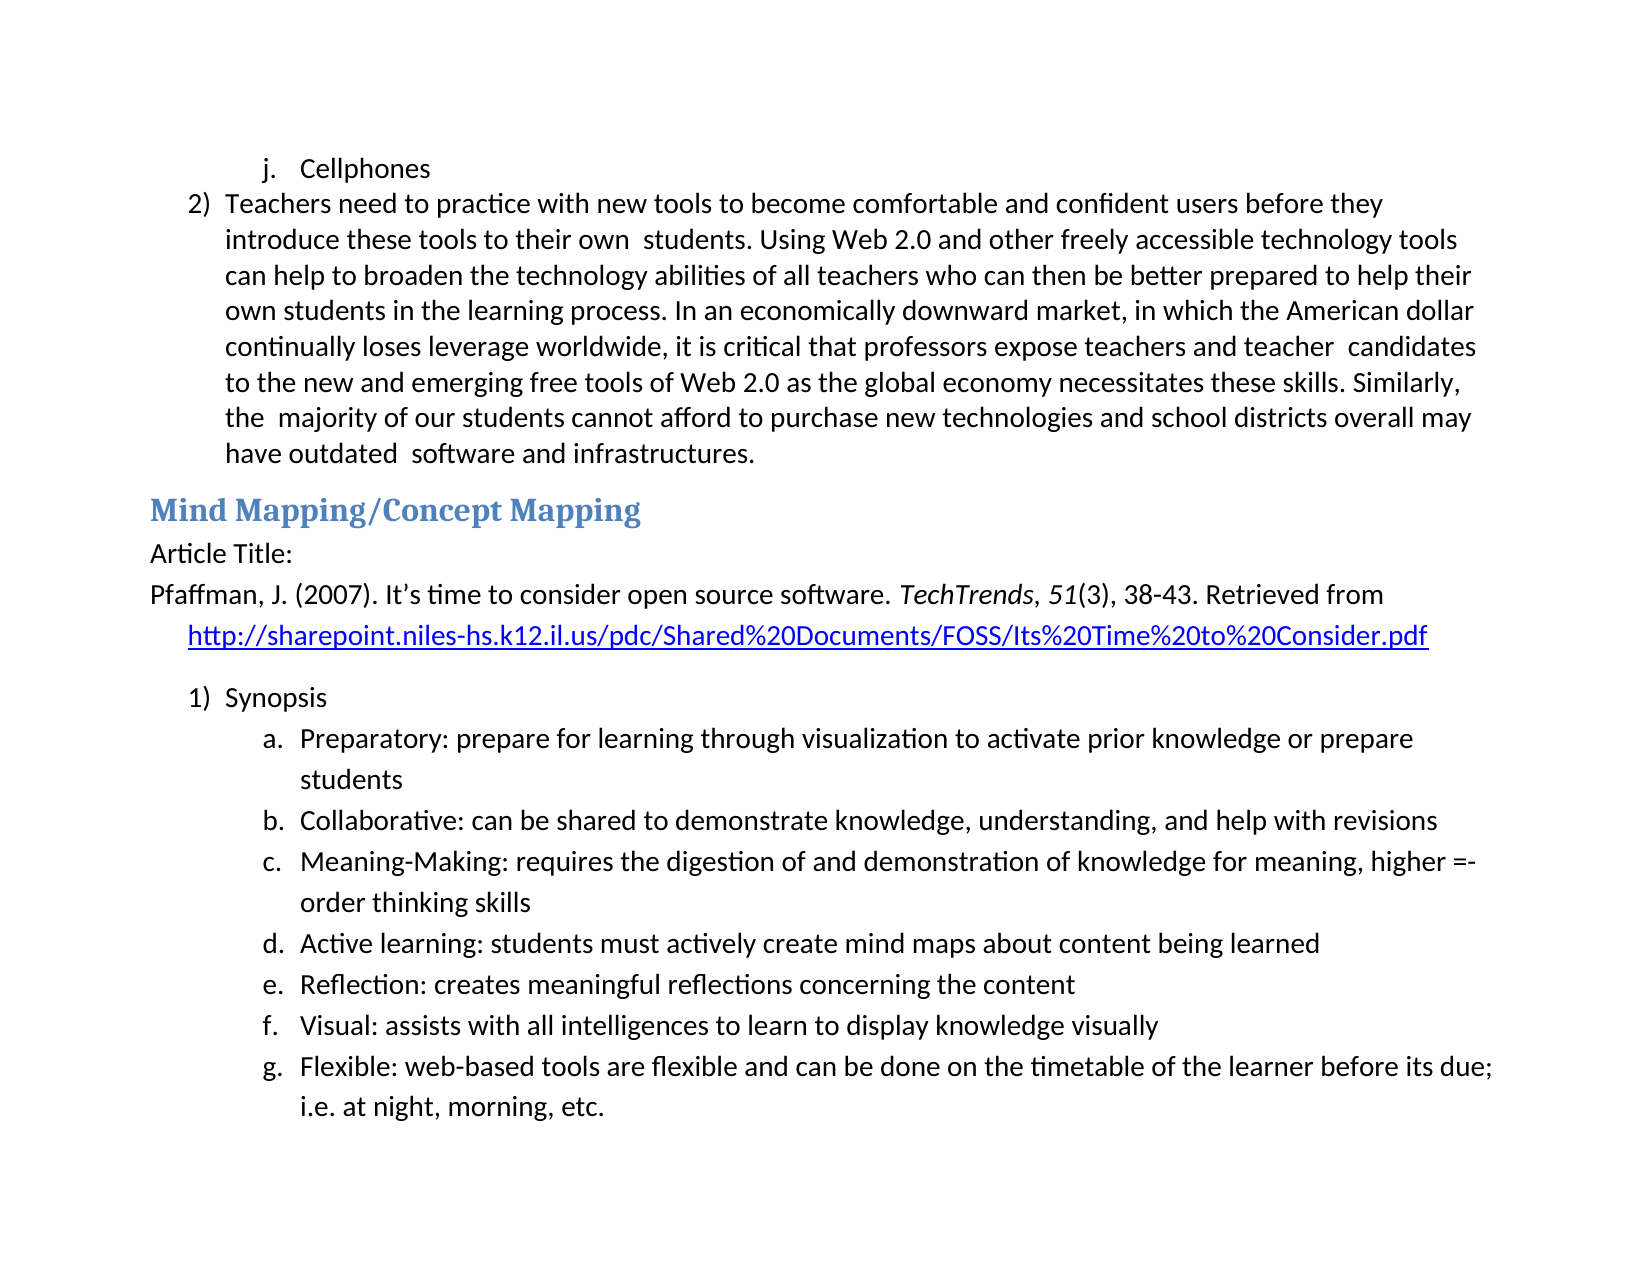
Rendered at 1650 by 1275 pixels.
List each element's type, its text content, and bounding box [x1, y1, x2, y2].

list Synopsis [187, 679, 1500, 715]
list Cellphones [262, 150, 1500, 186]
text Article Title: [150, 536, 1500, 571]
list Meaning-Making: requires the digestion of and demonstration of knowledge for meaning, higher =-order thinking skills [262, 843, 1500, 919]
list Collaborative: can be shared to demonstrate knowledge, understanding, and help with revisions [262, 802, 1500, 838]
text Pfaffman, J. (2007). It’s time to consider open source software. TechTrends, 51(3), 38-43. Retrieved from http://sharepoint.niles-hs.k12.il.us/pdc/Shared%20Documents/FOSS/Its%20Time%20to%20Consider.pdf [150, 576, 1500, 653]
list Preparatory: prepare for learning through visualization to activate prior knowledge or prepare students [262, 720, 1500, 797]
list Active learning: students must actively create mind maps about content being learned [262, 925, 1500, 960]
list Teachers need to practice with new tools to become comfortable and confident users before they introduce these tools to their own students. Using Web 2.0 and other freely accessible technology tools can help to broaden the technology abilities of all teachers who can then be better prepared to help their own students in the learning process. In an economically downward market, in which the American dollar continually loses leverage worldwide, it is critical that professors expose teachers and teacher candidates to the new and emerging free tools of Web 2.0 as the global economy necessitates these skills. Similarly, the majority of our students cannot afford to purchase new technologies and school districts overall may have outdated software and infrastructures. [187, 186, 1500, 471]
list Reflection: creates meaningful reflections concerning the content [262, 966, 1500, 1001]
list Visual: assists with all intelligences to learn to display knowledge visually [262, 1007, 1500, 1042]
subtitle Mind Mapping/Concept Mapping [150, 491, 1500, 530]
list Flexible: web-based tools are flexible and can be done on the timetable of the learner before its due; i.e. at night, morning, etc. [262, 1048, 1500, 1124]
